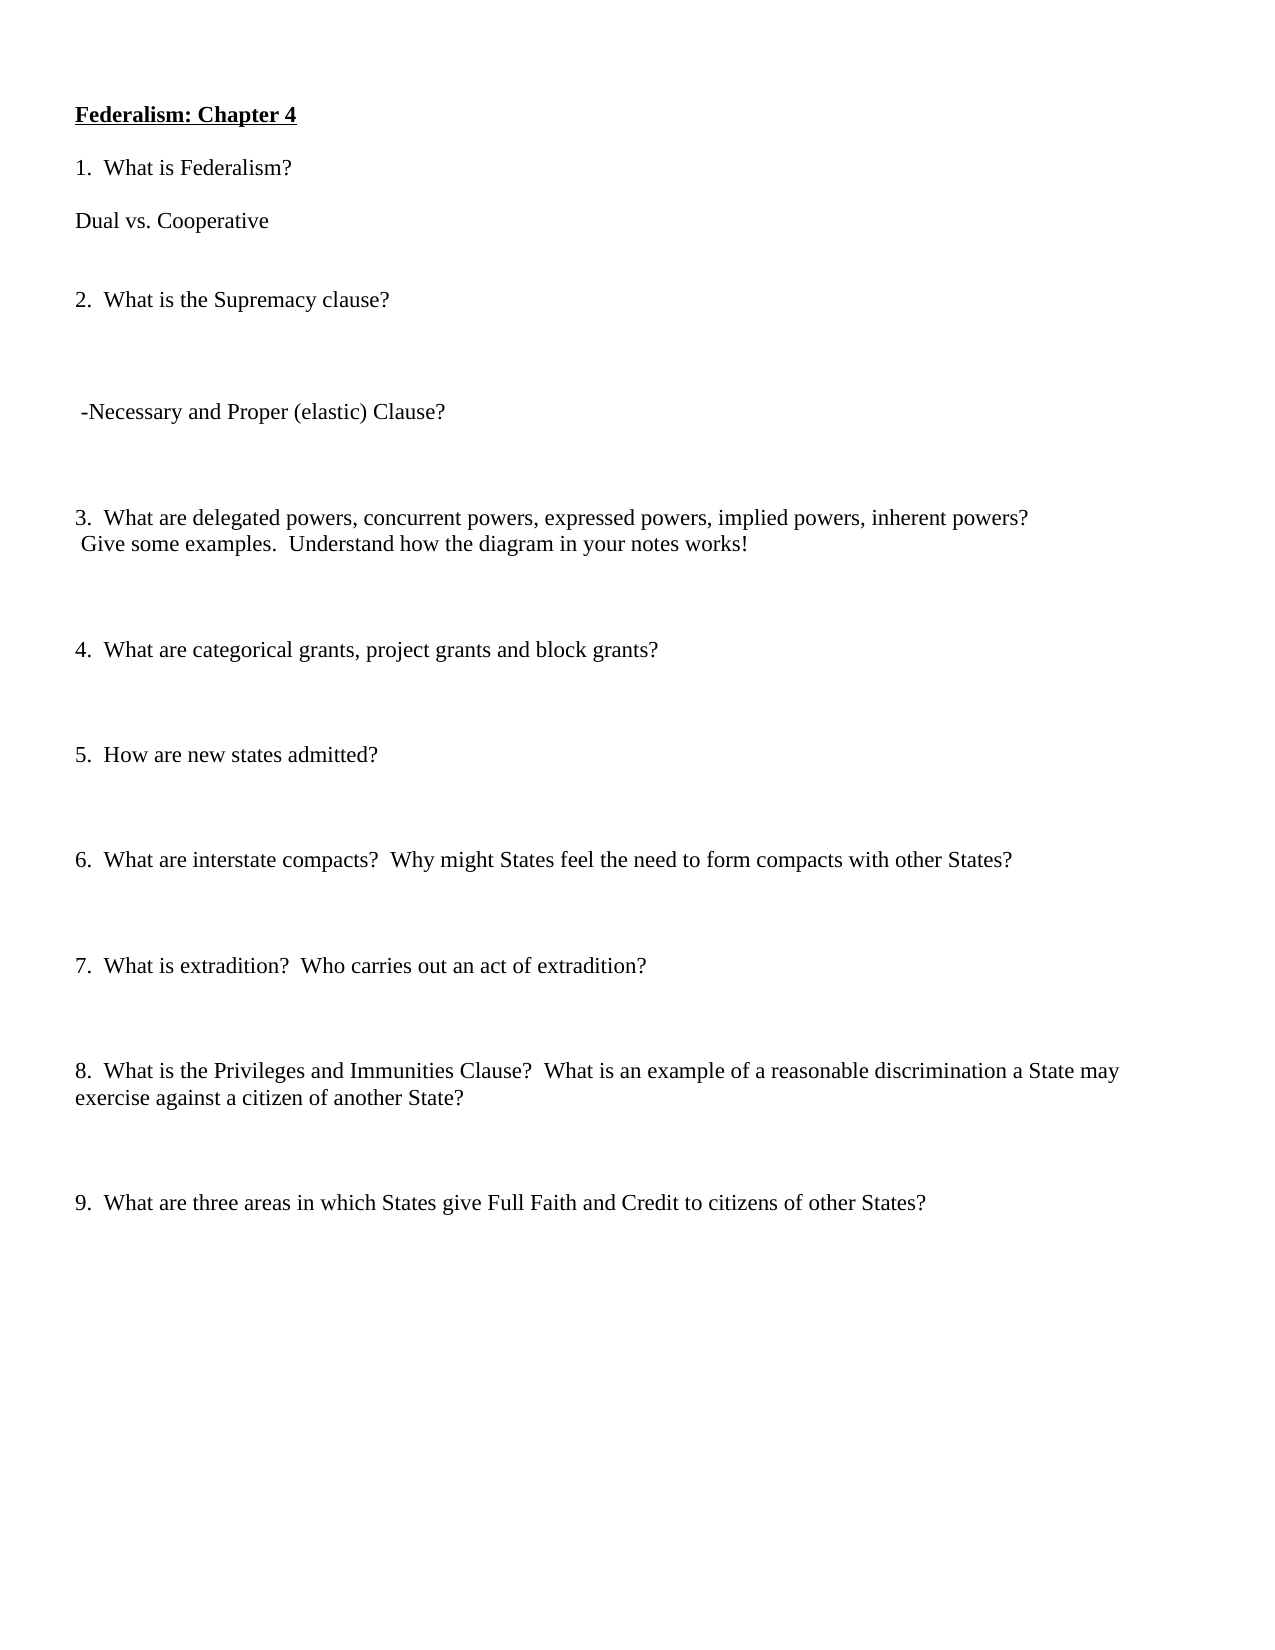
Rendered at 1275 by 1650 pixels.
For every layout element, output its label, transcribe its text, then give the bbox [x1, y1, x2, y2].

text 3. What are delegated powers, concurrent powers, expressed powers, implied powers, inherent powers? [75, 504, 1200, 530]
text Federalism: Chapter 4 [75, 101, 1200, 128]
text -Necessary and Proper (elastic) Clause? [75, 398, 1200, 425]
text 8. What is the Privileges and Immunities Clause? What is an example of a reasonable discrimination a State may exercise against a citizen of another State? [75, 1057, 1200, 1110]
text 9. What are three areas in which States give Full Faith and Credit to citizens of other States? [75, 1189, 1200, 1215]
text 4. What are categorical grants, project grants and block grants? [75, 636, 1200, 662]
text 5. How are new states admitted? [75, 741, 1200, 767]
text Dual vs. Cooperative [75, 207, 1200, 233]
text 7. What is extradition? Who carries out an act of extradition? [75, 952, 1200, 978]
text 6. What are interstate compacts? Why might States feel the need to form compacts with other States? [75, 846, 1200, 873]
text 2. What is the Supremacy clause? [75, 286, 1200, 312]
text Give some examples. Understand how the diagram in your notes works! [75, 530, 1200, 557]
text 1. What is Federalism? [75, 154, 1200, 180]
